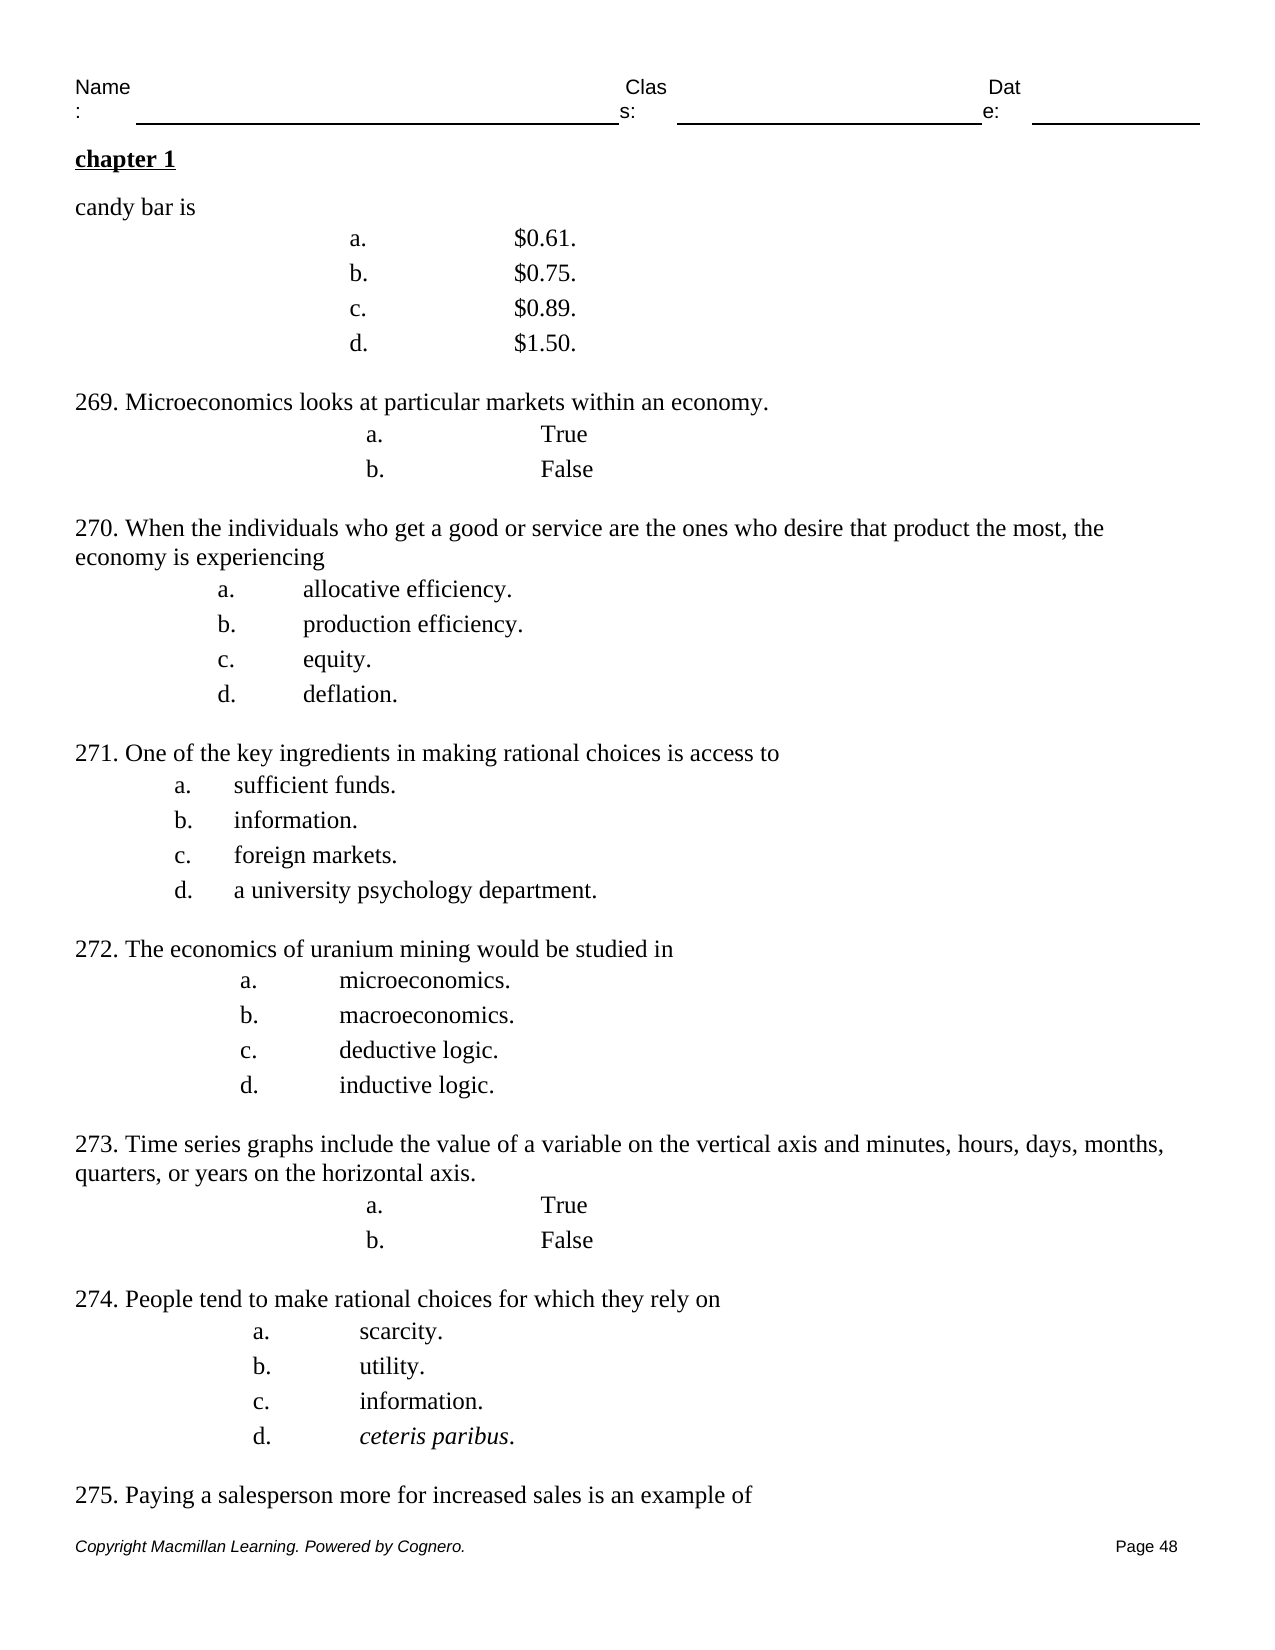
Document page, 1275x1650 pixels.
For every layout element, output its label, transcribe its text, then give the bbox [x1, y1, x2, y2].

table_header 269. Microeconomics looks at particular markets within an economy. [75, 388, 1200, 486]
table_header 274. People tend to make rational choices for which they rely on [75, 1284, 1200, 1453]
table_header 273. Time series graphs include the value of a variable on the vertical axis and minutes, hours, days, months, quarters, or years on the horizontal axis. [75, 1130, 1200, 1257]
table_header 272. The economics of uranium mining would be studied in [75, 934, 1200, 1103]
table_header 271. One of the key ingredients in making rational choices is access to [75, 738, 1200, 907]
table_header 270. When the individuals who get a good or service are the ones who desire that product the most, the economy is experiencing [75, 513, 1200, 711]
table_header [75, 1480, 1200, 1509]
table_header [75, 192, 1200, 361]
